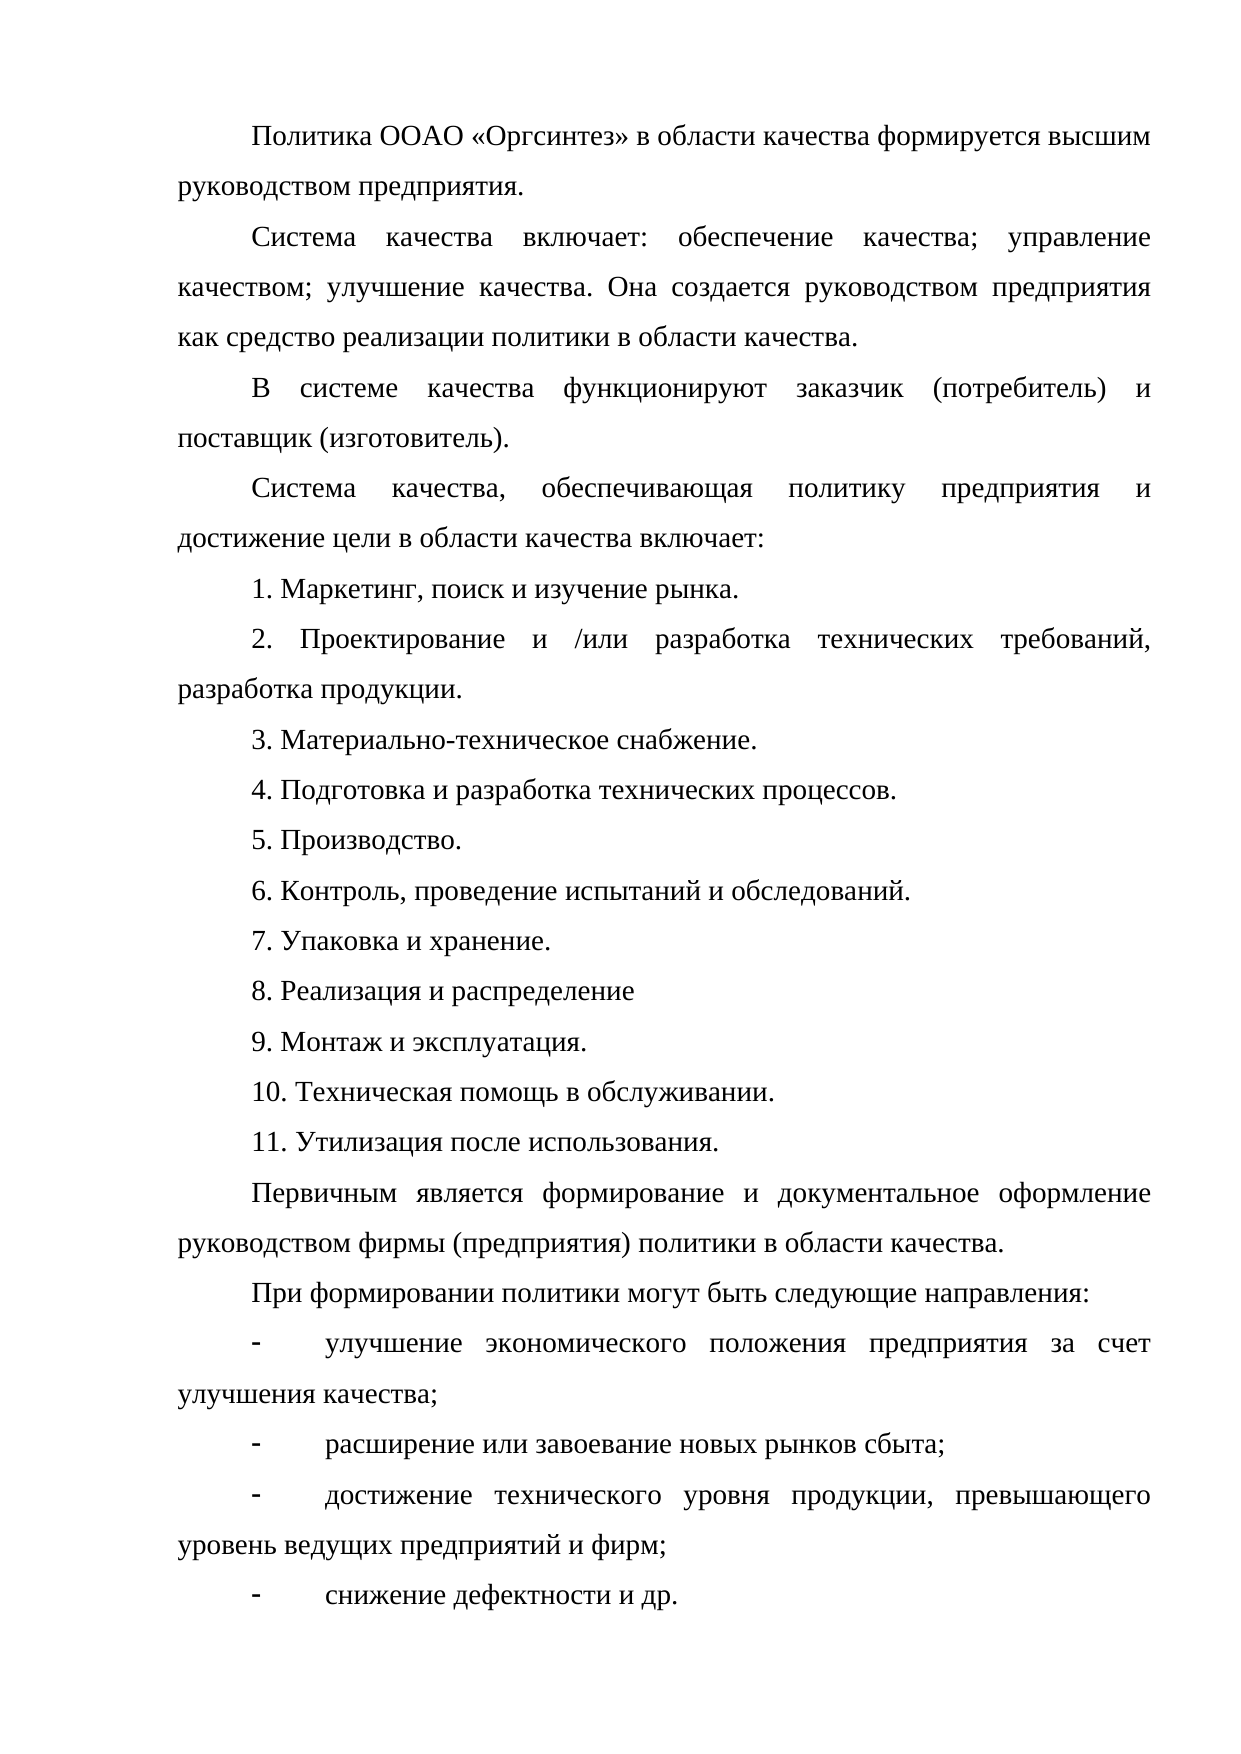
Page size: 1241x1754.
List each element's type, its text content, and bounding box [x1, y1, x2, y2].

list расширение или завоевание новых рынков сбыта; [177, 1426, 1152, 1460]
list снижение дефектности и др. [177, 1577, 1152, 1611]
text 10. Техническая помощь в обслуживании. [177, 1074, 1152, 1108]
text При формировании политики могут быть следующие направления: [177, 1275, 1152, 1309]
text 5. Производство. [177, 822, 1152, 856]
text 3. Материально-техническое снабжение. [177, 722, 1152, 755]
list улучшение экономического положения предприятия за счет улучшения качества; [177, 1326, 1152, 1409]
text 11. Утилизация после использования. [177, 1124, 1152, 1158]
text 8. Реализация и распределение [177, 973, 1152, 1007]
text 9. Монтаж и эксплуатация. [177, 1024, 1152, 1057]
text Система качества, обеспечивающая политику предприятия и достижение цели в области качества включает: [177, 470, 1152, 554]
text 1. Маркетинг, поиск и изучение рынка. [177, 571, 1152, 604]
list достижение технического уровня продукции, превышающего уровень ведущих предприятий и фирм; [177, 1477, 1152, 1561]
text Система качества включает: обеспечение качества; управление качеством; улучшение качества. Она создается руководством предприятия как средство реализации политики в области качества. [177, 219, 1152, 353]
text 6. Контроль, проведение испытаний и обследований. [177, 873, 1152, 906]
text 2. Проектирование и /или разработка технических требований, разработка продукции. [177, 621, 1152, 705]
text Первичным является формирование и документальное оформление руководством фирмы (предприятия) политики в области качества. [177, 1175, 1152, 1258]
text 7. Упаковка и хранение. [177, 923, 1152, 957]
text 4. Подготовка и разработка технических процессов. [177, 772, 1152, 806]
text В системе качества функционируют заказчик (потребитель) и поставщик (изготовитель). [177, 370, 1152, 453]
text Политика ООАО «Оргсинтез» в области качества формируется высшим руководством предприятия. [177, 118, 1152, 202]
